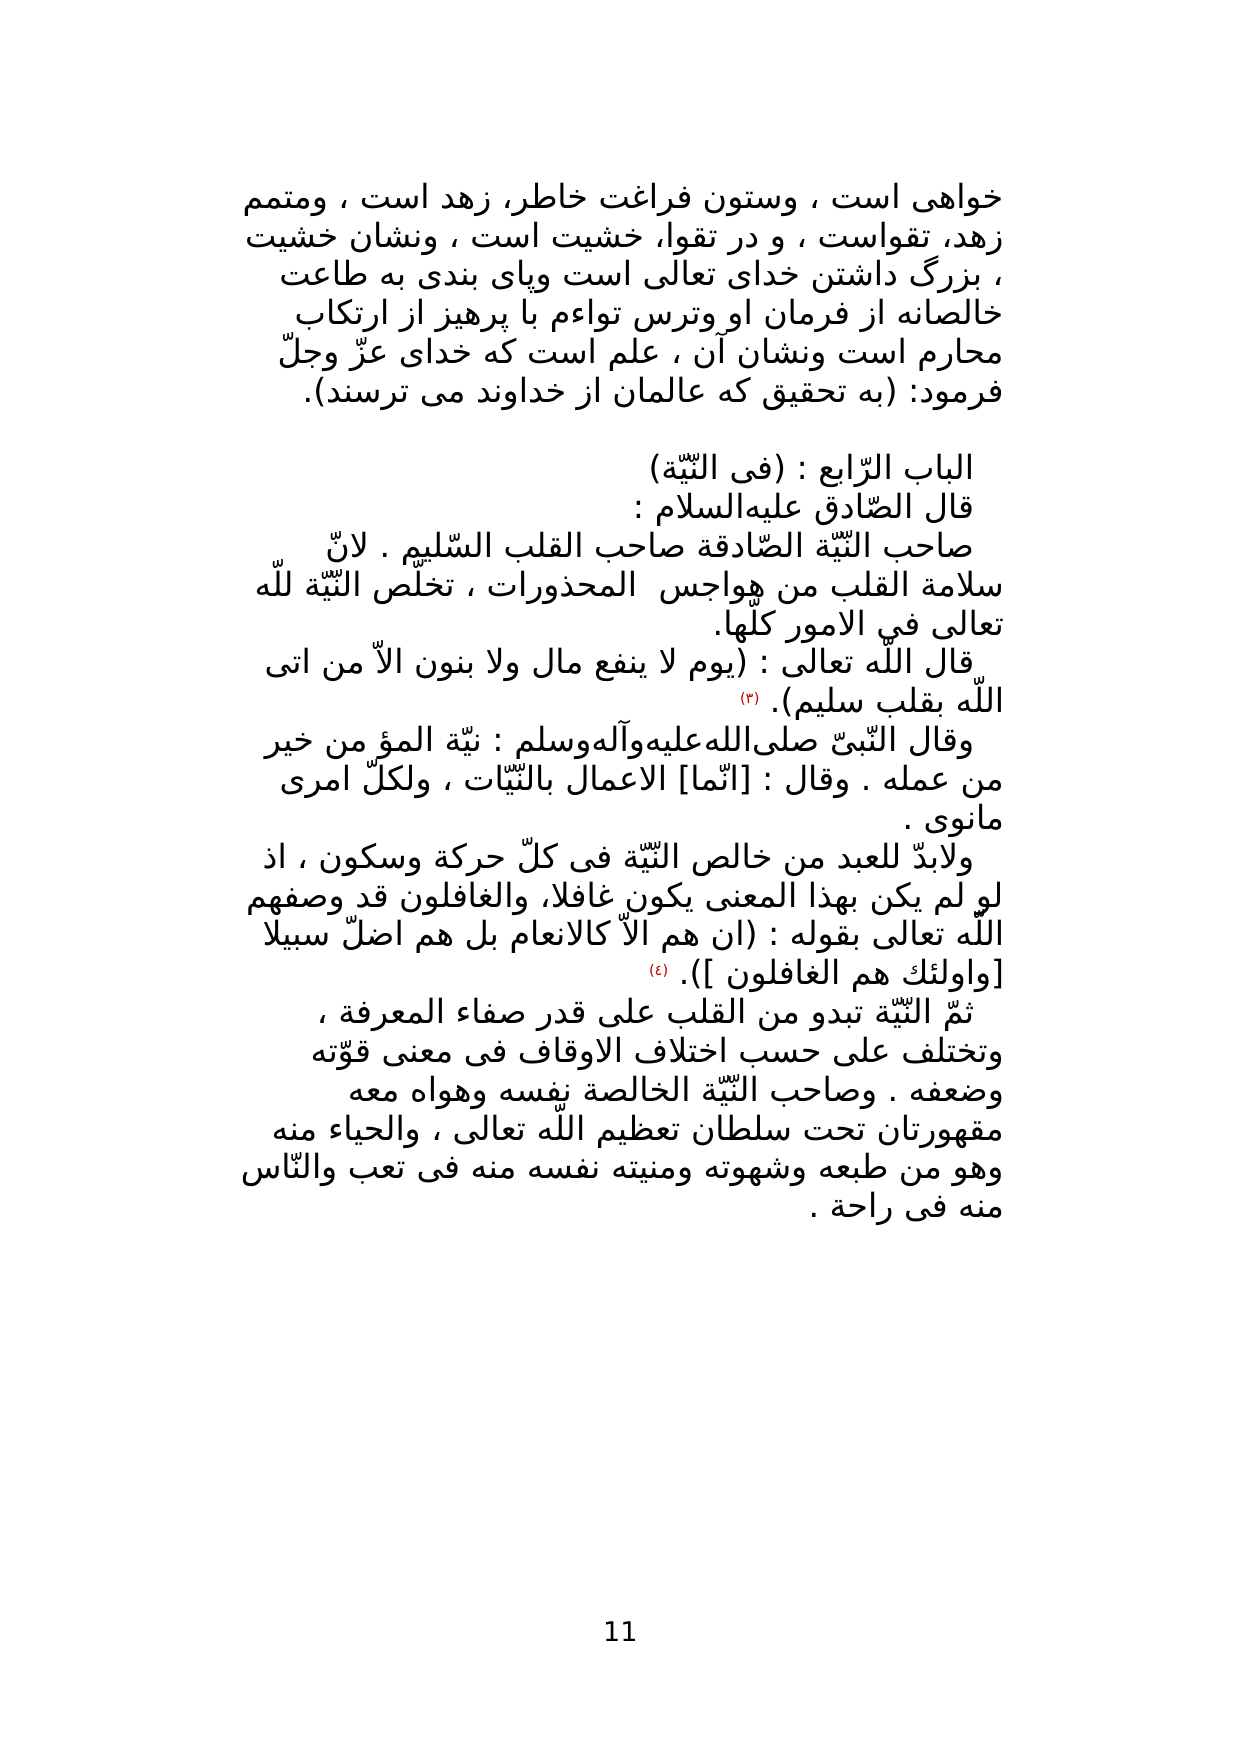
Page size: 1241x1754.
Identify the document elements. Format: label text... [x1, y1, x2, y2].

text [236, 177, 1004, 410]
text ثمّ النّيّة تبدو من القلب على قدر صفاء المعرفة ، وتختلف على حسب اختلاف الاوقاف فى معنى قوّته وضعفه . وصاحب النّيّة الخالصة نفسه وهواه معه مقهورتان تحت سلطان تعظيم اللّه تعالى ، والحياء منه وهو من طبعه وشهوته ومنيته نفسه منه فى تعب والنّاس منه فى راحة . [236, 993, 1004, 1226]
text قال الصّادق عليه‌السلام : [236, 487, 1004, 526]
text صاحب النّيّة الصّادقة صاحب القلب السّليم . لانّ سلامة القلب من هواجس ‍ المحذورات ، تخلّص النّيّة للّه تعالى فى الامور كلّها. [236, 526, 1004, 643]
text وقال النّبىّ صلى‌الله‌عليه‌وآله‌وسلم : نيّة المؤ من خير من عمله . وقال : [انّما] الاعمال بالنّيّات ، ولكلّ امرى مانوى . [236, 721, 1004, 837]
text قال اللّه تعالى : (يوم لا ينفع مال ولا بنون الاّ من اتى اللّه بقلب سليم). (٣) [236, 643, 1004, 721]
text الباب الرّابع : (فى النّيّة) [236, 449, 1004, 487]
text ولابدّ للعبد من خالص النّيّة فى كلّ حركة وسكون ، اذ لو لم يكن بهذا المعنى يكون غافلا، والغافلون قد وصفهم اللّه تعالى بقوله : (ان هم الاّ كالانعام بل هم اضلّ سبيلا [واولئك هم الغافلون ]). (٤) [236, 837, 1004, 993]
